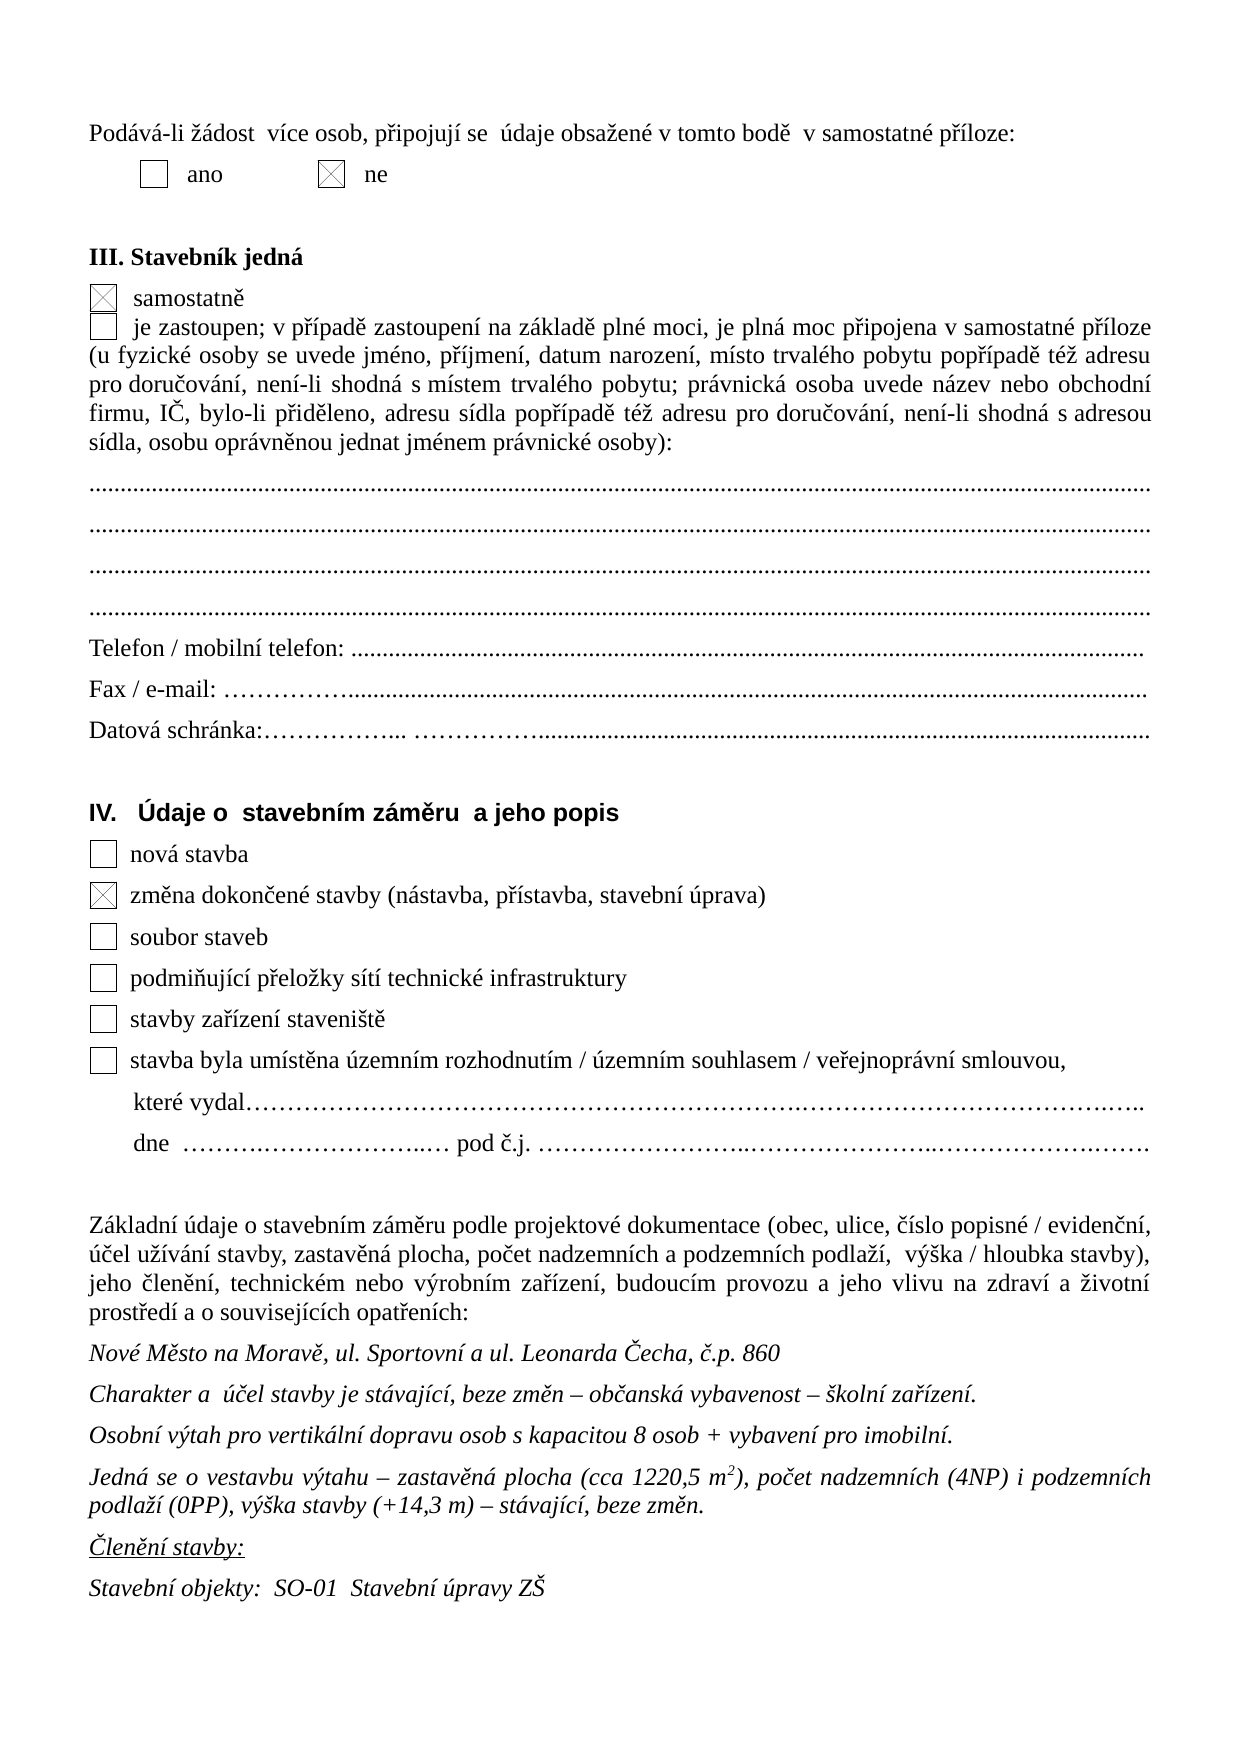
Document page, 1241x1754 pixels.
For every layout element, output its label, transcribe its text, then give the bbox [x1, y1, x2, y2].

text Jedná se o vestavbu výtahu – zastavěná plocha (cca 1220,5 m2), počet nadzemních (4NP) i podzemních podlaží (0PP), výška stavby (+14,3 m) – stávající, beze změn. [89, 1462, 1152, 1519]
text Datová schránka:……………... …………….................................................................................................. [89, 716, 1152, 744]
text Charakter a účel stavby je stávající, beze změn – občanská vybavenost – školní zařízení. [89, 1379, 1152, 1408]
text dne ……….………………..… pod č.j. ……………………..…………………..……………….……. [89, 1128, 1152, 1157]
text soubor staveb [89, 922, 1152, 951]
text .......................................................................................................................................................................... [89, 468, 1152, 497]
text stavba byla umístěna územním rozhodnutím / územním souhlasem / veřejnoprávní smlouvou, [89, 1046, 1152, 1074]
text .......................................................................................................................................................................... [89, 592, 1152, 621]
text IV. Údaje o stavebním záměru a jeho popis [89, 798, 1152, 827]
text Osobní výtah pro vertikální dopravu osob s kapacitou 8 osob + vybavení pro imobilní. [89, 1421, 1152, 1449]
text samostatně [89, 283, 1152, 312]
text Nové Město na Moravě, ul. Sportovní a ul. Leonarda Čecha, č.p. 860 [89, 1338, 1152, 1367]
text nová stavba [89, 839, 1152, 868]
text Telefon / mobilní telefon: ............................................................................................................................... [89, 633, 1152, 662]
text podmiňující přeložky sítí technické infrastruktury [89, 963, 1152, 992]
text Podává-li žádost více osob, připojují se údaje obsažené v tomto bodě v samostatné příloze: [89, 118, 1152, 147]
text je zastoupen; v případě zastoupení na základě plné moci, je plná moc připojena v samostatné příloze (u fyzické osoby se uvede jméno, příjmení, datum narození, místo trvalého pobytu popřípadě též adresu pro doručování, není-li shodná s místem trvalého pobytu; právnická osoba uvede název nebo obchodní firmu, IČ, bylo-li přiděleno, adresu sídla popřípadě též adresu pro doručování, není-li shodná s adresou sídla, osobu oprávněnou jednat jménem právnické osoby): [89, 312, 1152, 456]
text které vydal………………………………………………………….……………………………….….. [89, 1087, 1152, 1116]
text III. Stavebník jedná [89, 242, 1152, 271]
text Základní údaje o stavebním záměru podle projektové dokumentace (obec, ulice, číslo popisné / evidenční, účel užívání stavby, zastavěná plocha, počet nadzemních a podzemních podlaží, výška / hloubka stavby), jeho členění, technickém nebo výrobním zařízení, budoucím provozu a jeho vlivu na zdraví a životní prostředí a o souvisejících opatřeních: [89, 1211, 1152, 1326]
text Stavební objekty: SO-01 Stavební úpravy ZŠ [89, 1573, 1152, 1602]
text .......................................................................................................................................................................... [89, 551, 1152, 579]
text stavby zařízení staveniště [89, 1004, 1152, 1033]
text ano ne [89, 159, 1152, 188]
text Členění stavby: [89, 1532, 1152, 1561]
text .......................................................................................................................................................................... [89, 509, 1152, 538]
text změna dokončené stavby (nástavba, přístavba, stavební úprava) [117, 881, 1152, 909]
text Fax / e-mail: ……………................................................................................................................................ [89, 674, 1152, 703]
